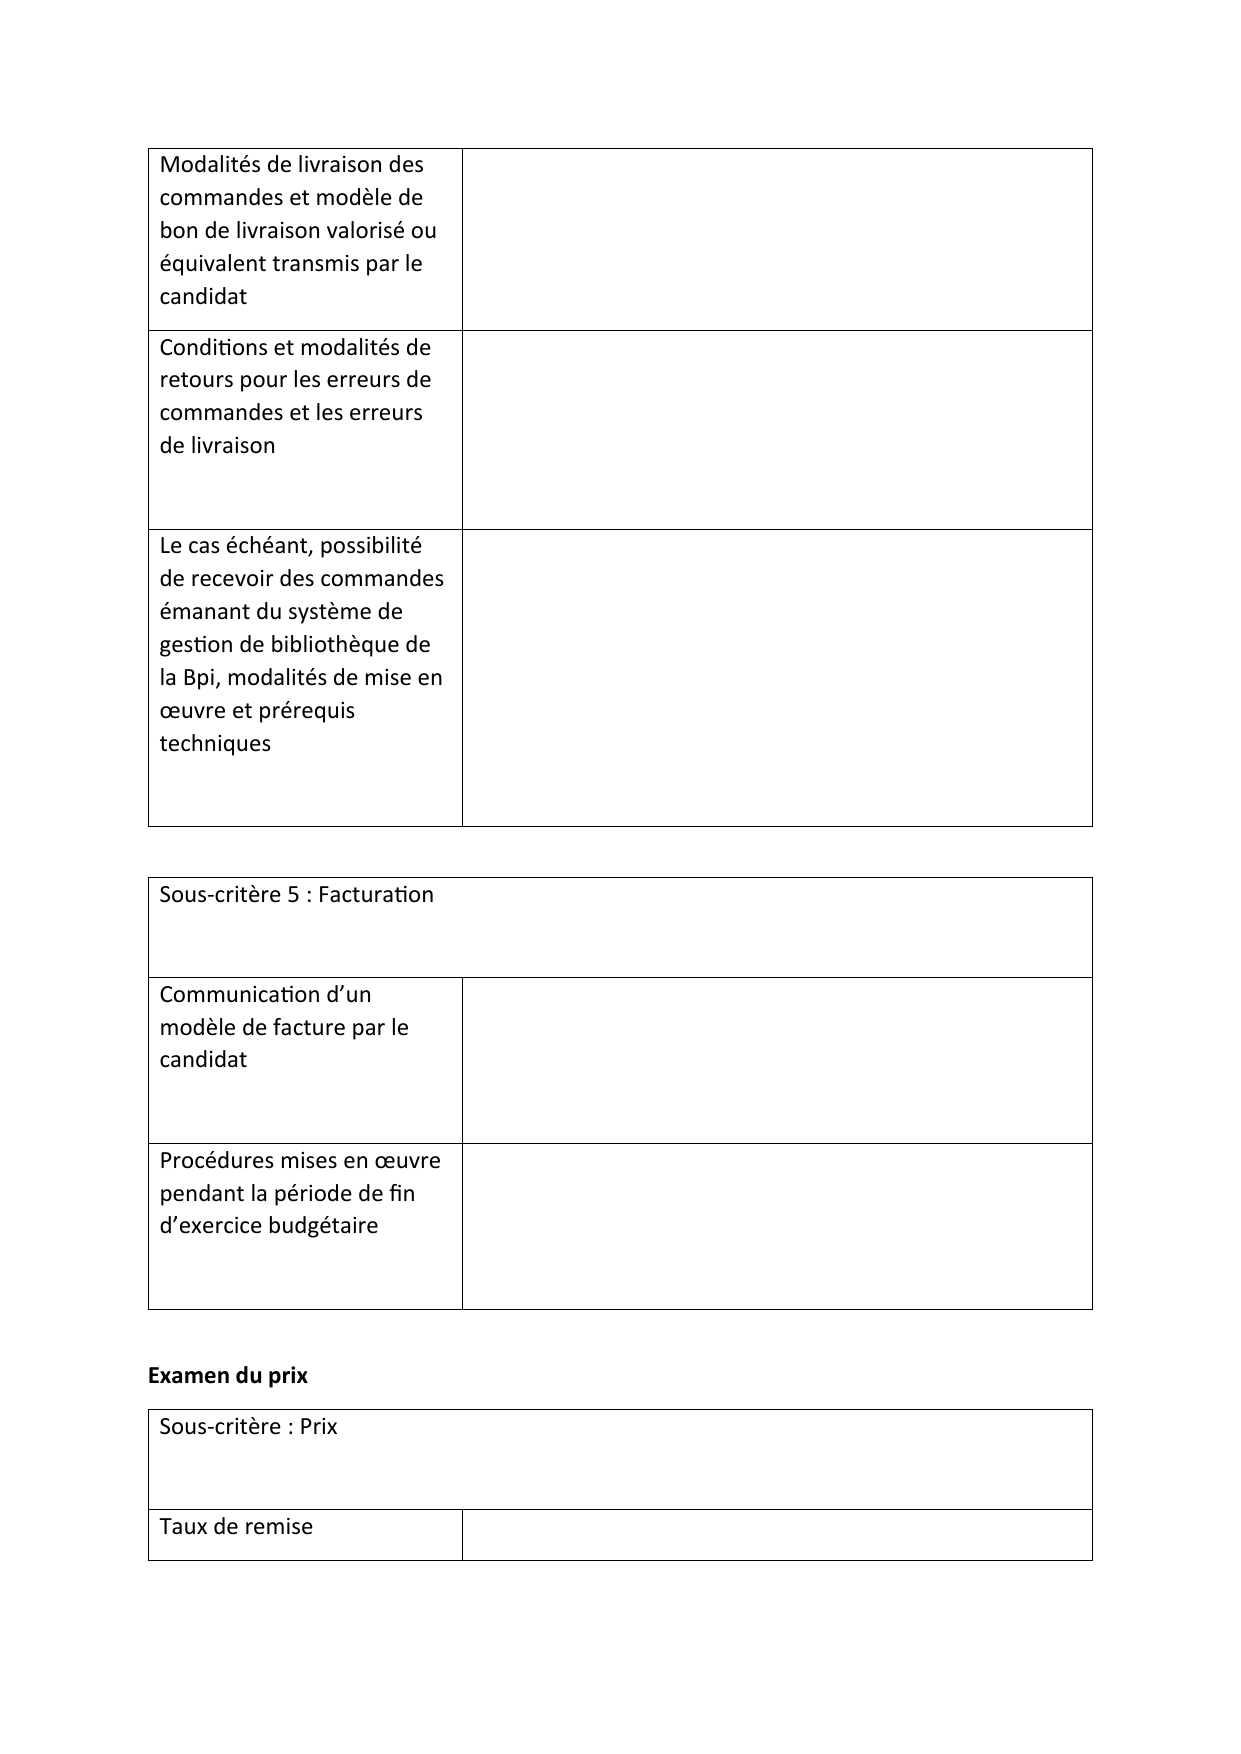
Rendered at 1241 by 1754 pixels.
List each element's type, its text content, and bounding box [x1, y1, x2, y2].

table_cell Communication d’un modèle de facture par le candidat [149, 978, 462, 1143]
table_cell Conditions et modalités de retours pour les erreurs de commandes et les erreurs de livraison [149, 331, 462, 528]
table_header Sous-critère : Prix [149, 1410, 1092, 1509]
text Examen du prix [148, 1359, 1093, 1390]
table_cell [463, 1144, 1092, 1309]
table_cell [463, 331, 1092, 528]
table_cell Modalités de livraison des commandes et modèle de bon de livraison valorisé ou équivalent transmis par le candidat [149, 149, 462, 329]
table_cell Le cas échéant, possibilité de recevoir des commandes émanant du système de gestion de bibliothèque de la Bpi, modalités de mise en œuvre et prérequis techniques [149, 530, 462, 826]
table_cell [463, 1510, 1092, 1559]
table_cell [463, 978, 1092, 1143]
table_header Sous-critère 5 : Facturation [149, 878, 1092, 977]
table_cell [463, 149, 1092, 329]
table_cell Taux de remise [149, 1510, 462, 1559]
table_cell [463, 530, 1092, 826]
table_cell Procédures mises en œuvre pendant la période de fin d’exercice budgétaire [149, 1144, 462, 1309]
